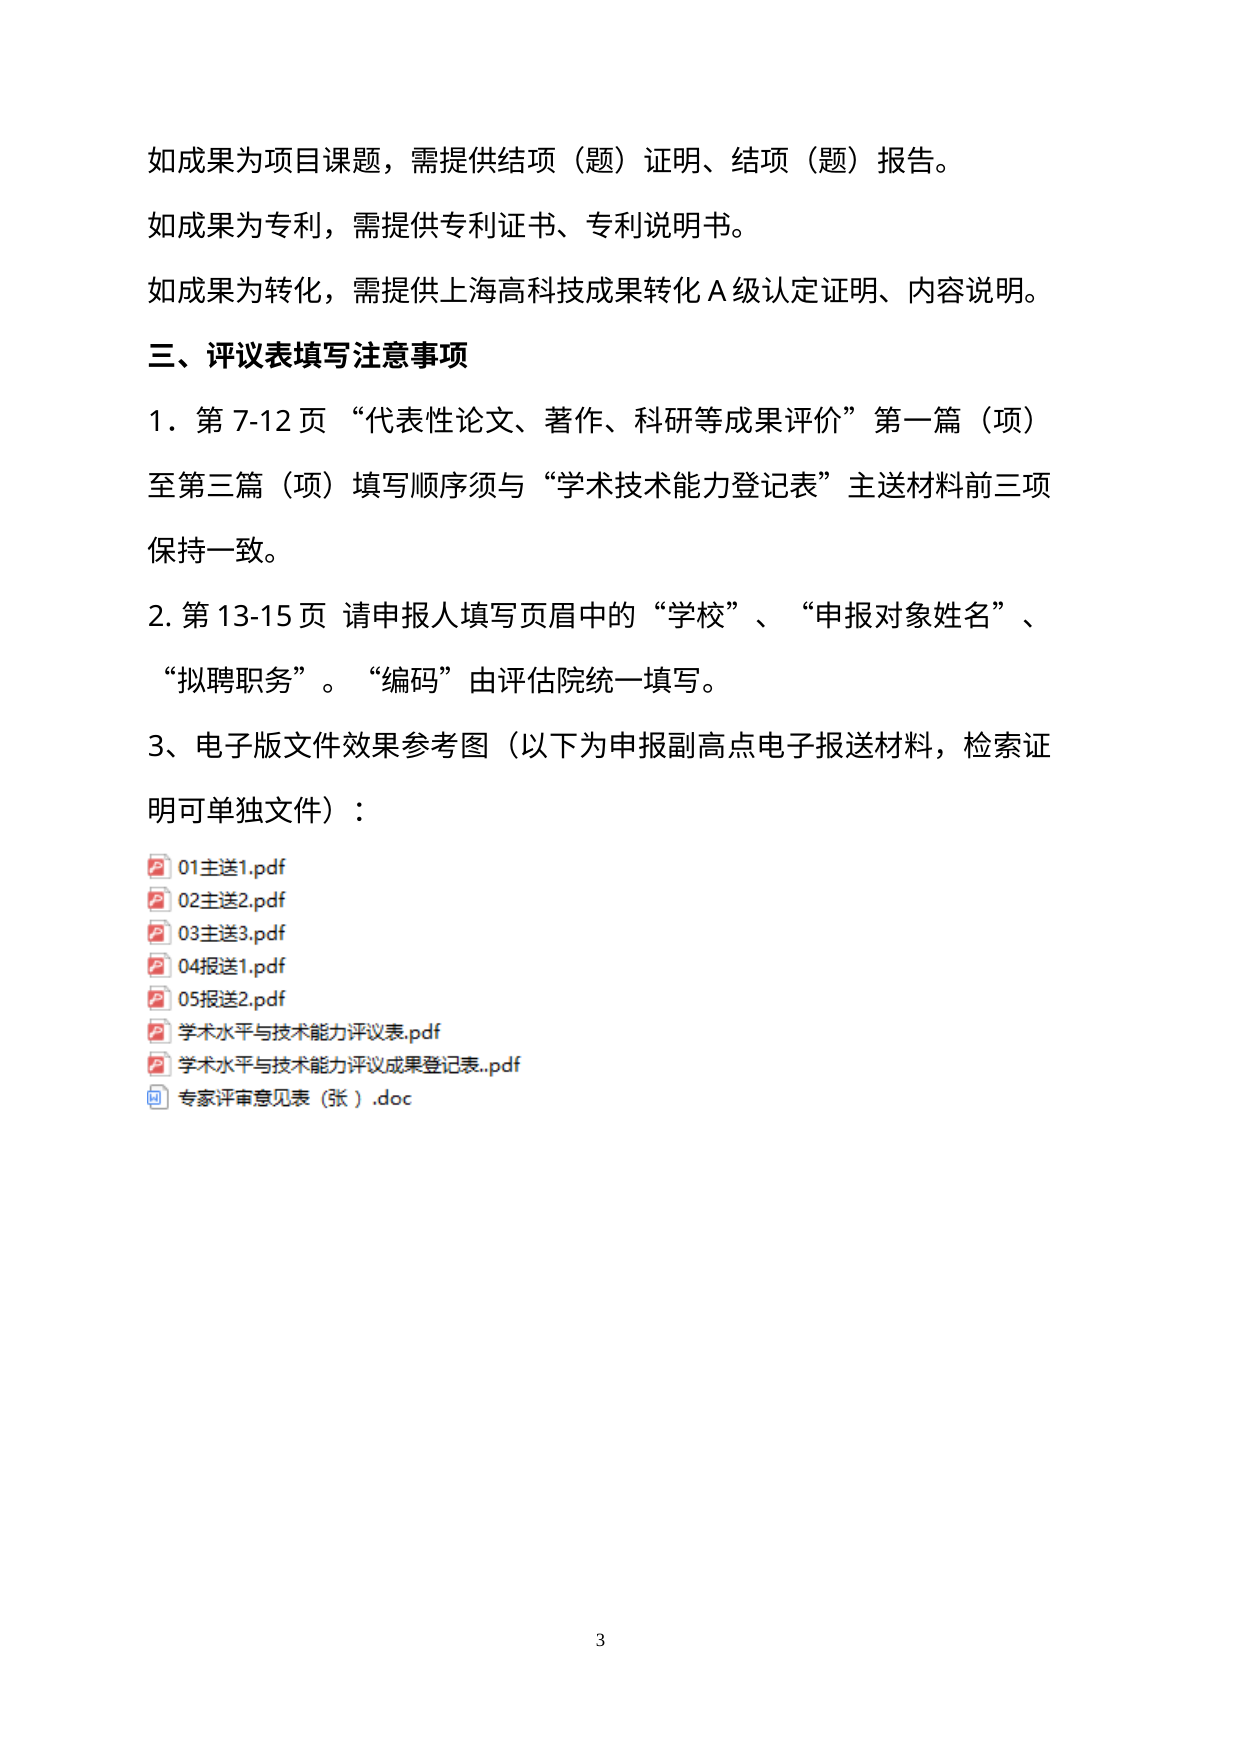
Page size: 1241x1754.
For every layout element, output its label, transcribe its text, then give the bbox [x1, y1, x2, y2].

picture [147, 840, 542, 1138]
text 如成果为项目课题，需提供结项（题）证明、结项（题）报告。 [148, 126, 1053, 191]
text 如成果为专利，需提供专利证书、专利说明书。 [148, 191, 1053, 256]
text 3、电子版文件效果参考图（以下为申报副高点电子报送材料，检索证明可单独文件）： [148, 711, 1053, 841]
text 1．第 7-12页 “代表性论文、著作、科研等成果评价”第一篇（项）至第三篇（项）填写顺序须与“学术技术能力登记表”主送材料前三项保持一致。 [148, 386, 1053, 581]
text 如成果为转化，需提供上海高科技成果转化A级认定证明、内容说明。 [148, 256, 1053, 321]
text 三、评议表填写注意事项 [148, 321, 1053, 386]
text 2. 第13-15页 请申报人填写页眉中的“学校”、“申报对象姓名”、“拟聘职务”。“编码”由评估院统一填写。 [148, 581, 1053, 711]
